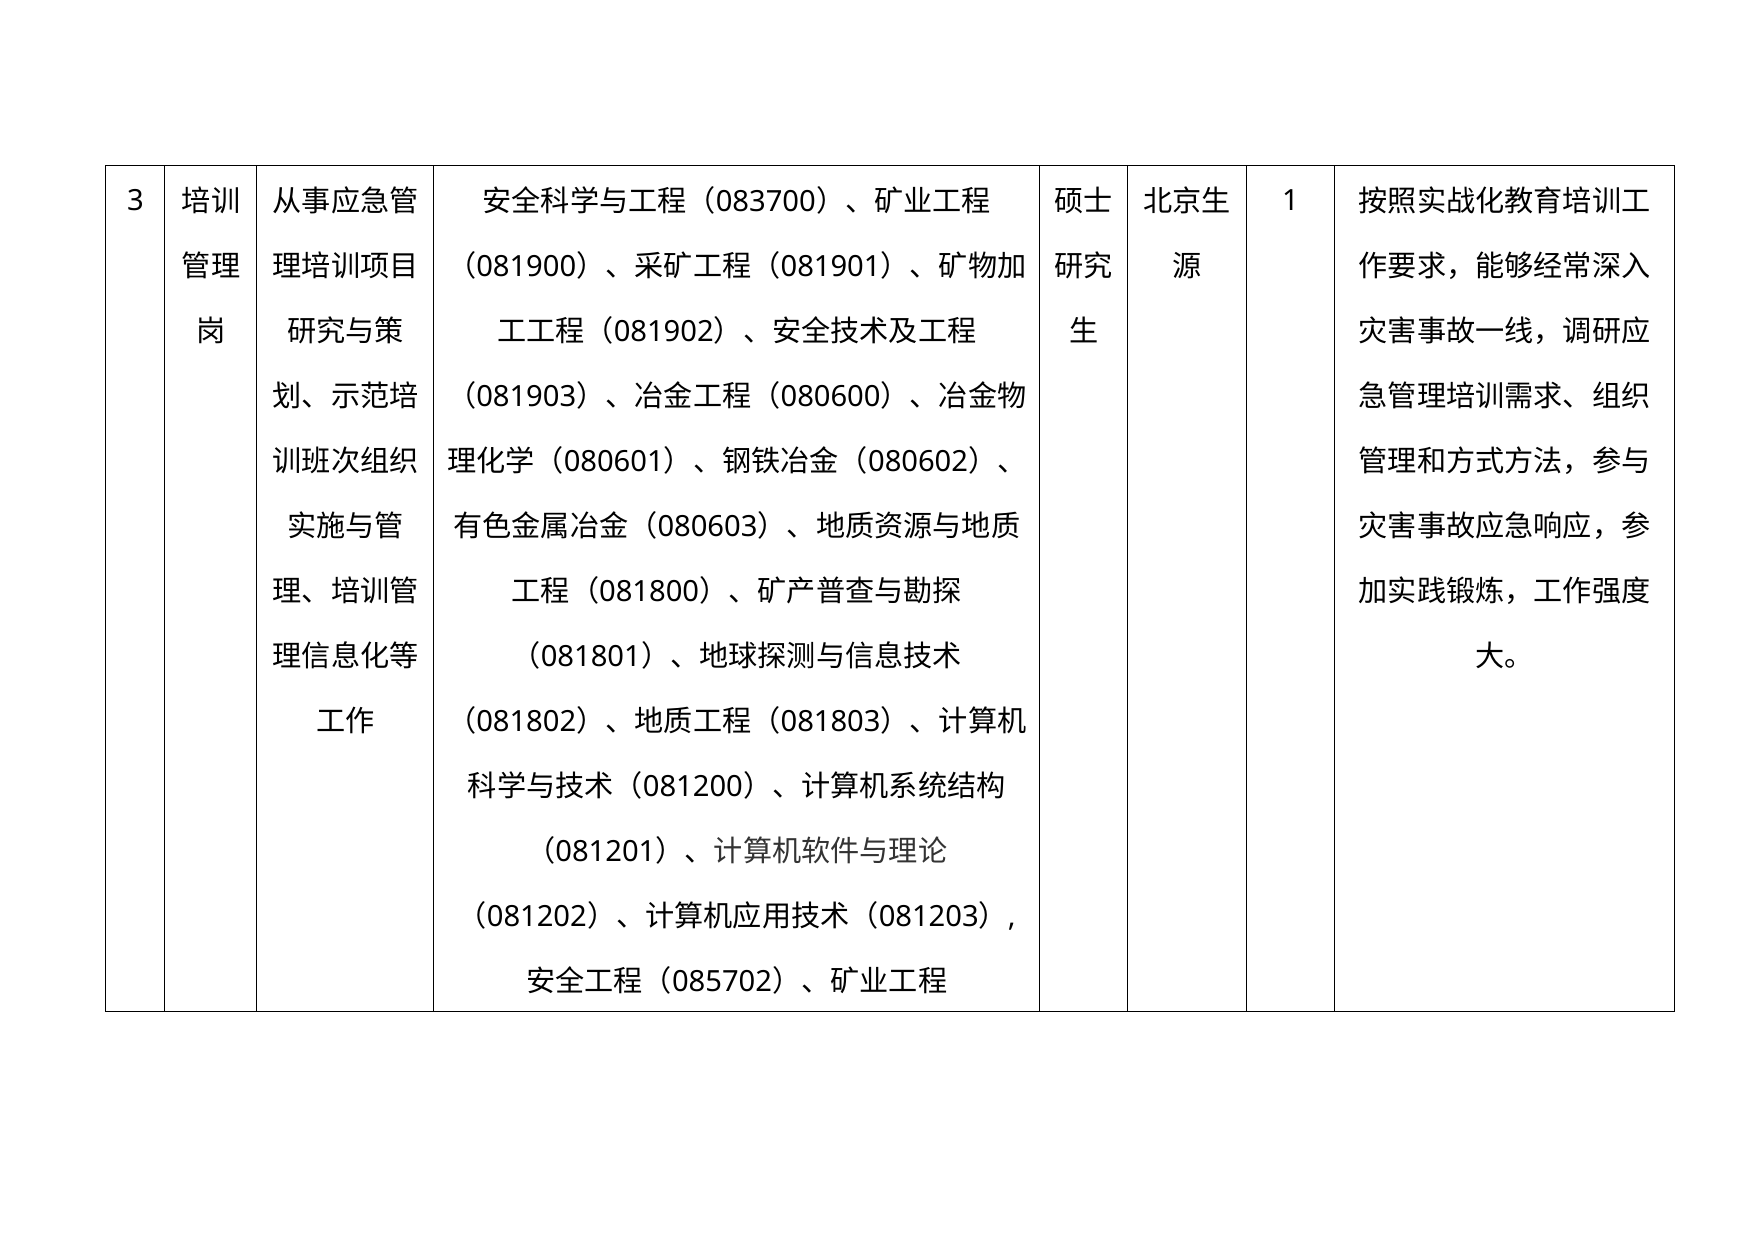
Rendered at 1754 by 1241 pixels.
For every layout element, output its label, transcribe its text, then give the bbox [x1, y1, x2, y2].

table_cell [1335, 166, 1674, 1011]
table_cell 培训管理岗 [165, 166, 256, 1011]
table_cell 3 [106, 166, 164, 1011]
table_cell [434, 166, 1039, 1011]
table_cell 1 [1247, 166, 1334, 1011]
table_cell 北京生源 [1128, 166, 1246, 1011]
table_cell 硕士研究生 [1040, 166, 1127, 1011]
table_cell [257, 166, 433, 1011]
